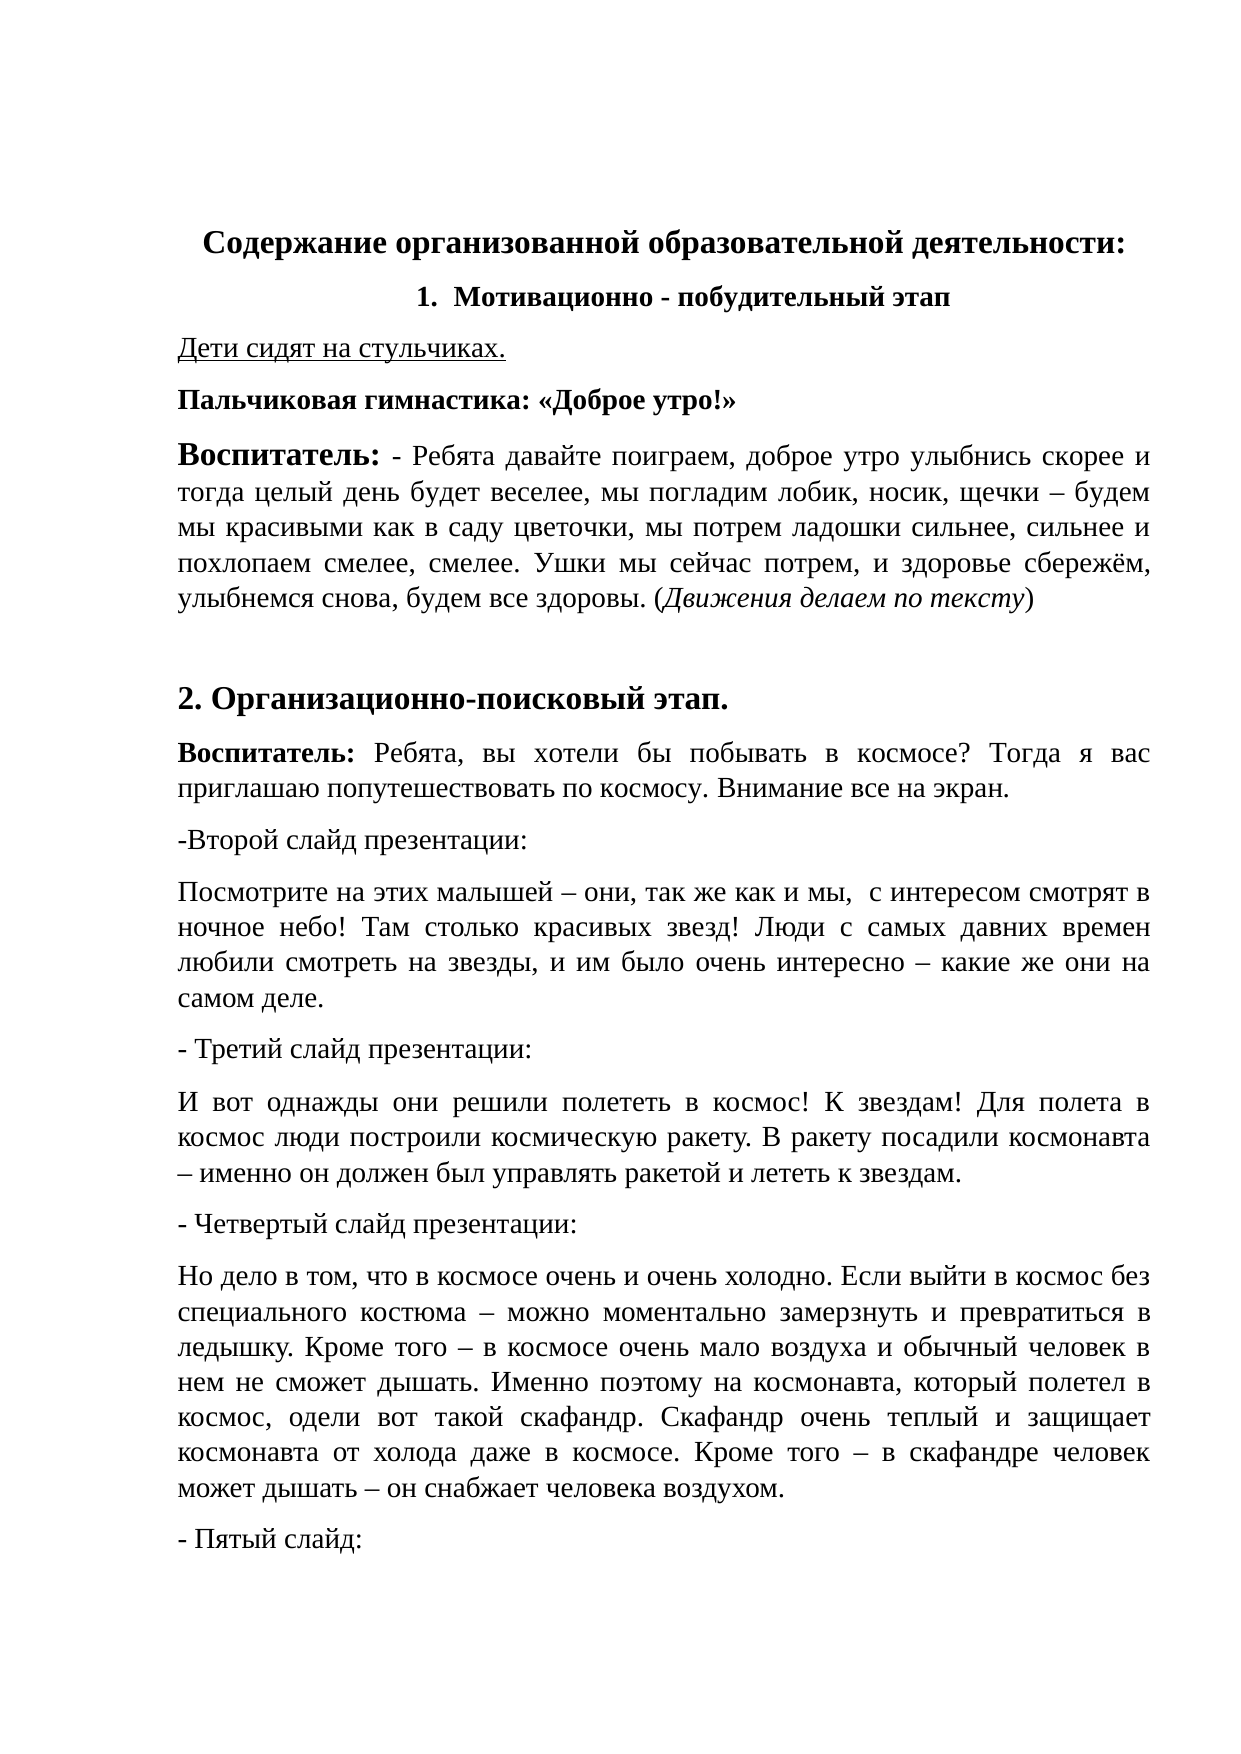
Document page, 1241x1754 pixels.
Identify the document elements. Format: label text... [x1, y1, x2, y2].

text - Пятый слайд: [177, 1522, 1152, 1555]
text - Третий слайд презентации: [177, 1032, 1152, 1065]
text Но дело в том, что в космосе очень и очень холодно. Если выйти в космос без специального костюма – можно моментально замерзнуть и превратиться в ледышку. Кроме того – в космосе очень мало воздуха и обычный человек в нем не сможет дышать. Именно поэтому на космонавта, который полетел в космос, одели вот такой скафандр. Скафандр очень теплый и защищает космонавта от холода даже в космосе. Кроме того – в скафандре человек может дышать – он снабжает человека воздухом. [177, 1258, 1152, 1503]
text 2. Организационно-поисковый этап. [177, 678, 1152, 717]
list Мотивационно - побудительный этап [215, 279, 1152, 312]
text И вот однажды они решили полететь в космос! К звездам! Для полета в космос люди построили космическую ракету. В ракету посадили космонавта – именно он должен был управлять ракетой и лететь к звездам. [177, 1084, 1152, 1188]
text Содержание организованной образовательной деятельности: [177, 222, 1152, 260]
text -Второй слайд презентации: [177, 822, 1152, 856]
text Пальчиковая гимнастика: «Доброе утро!» [177, 382, 1152, 416]
text Дети сидят на стульчиках. [177, 331, 1152, 364]
text Воспитатель: - Ребята давайте поиграем, доброе утро улыбнись скорее и тогда целый день будет веселее, мы погладим лобик, носик, щечки – будем мы красивыми как в саду цветочки, мы потрем ладошки сильнее, сильнее и похлопаем смелее, смелее. Ушки мы сейчас потрем, и здоровье сбережём, улыбнемся снова, будем все здоровы. (Движения делаем по тексту) [177, 434, 1152, 613]
text - Четвертый слайд презентации: [177, 1207, 1152, 1240]
text Посмотрите на этих малышей – они, так же как и мы, с интересом смотрят в ночное небо! Там столько красивых звезд! Люди с самых давних времен любили смотреть на звезды, и им было очень интересно – какие же они на самом деле. [177, 874, 1152, 1013]
text Воспитатель: Ребята, вы хотели бы побывать в космосе? Тогда я вас приглашаю попутешествовать по космосу. Внимание все на экран. [177, 735, 1152, 804]
